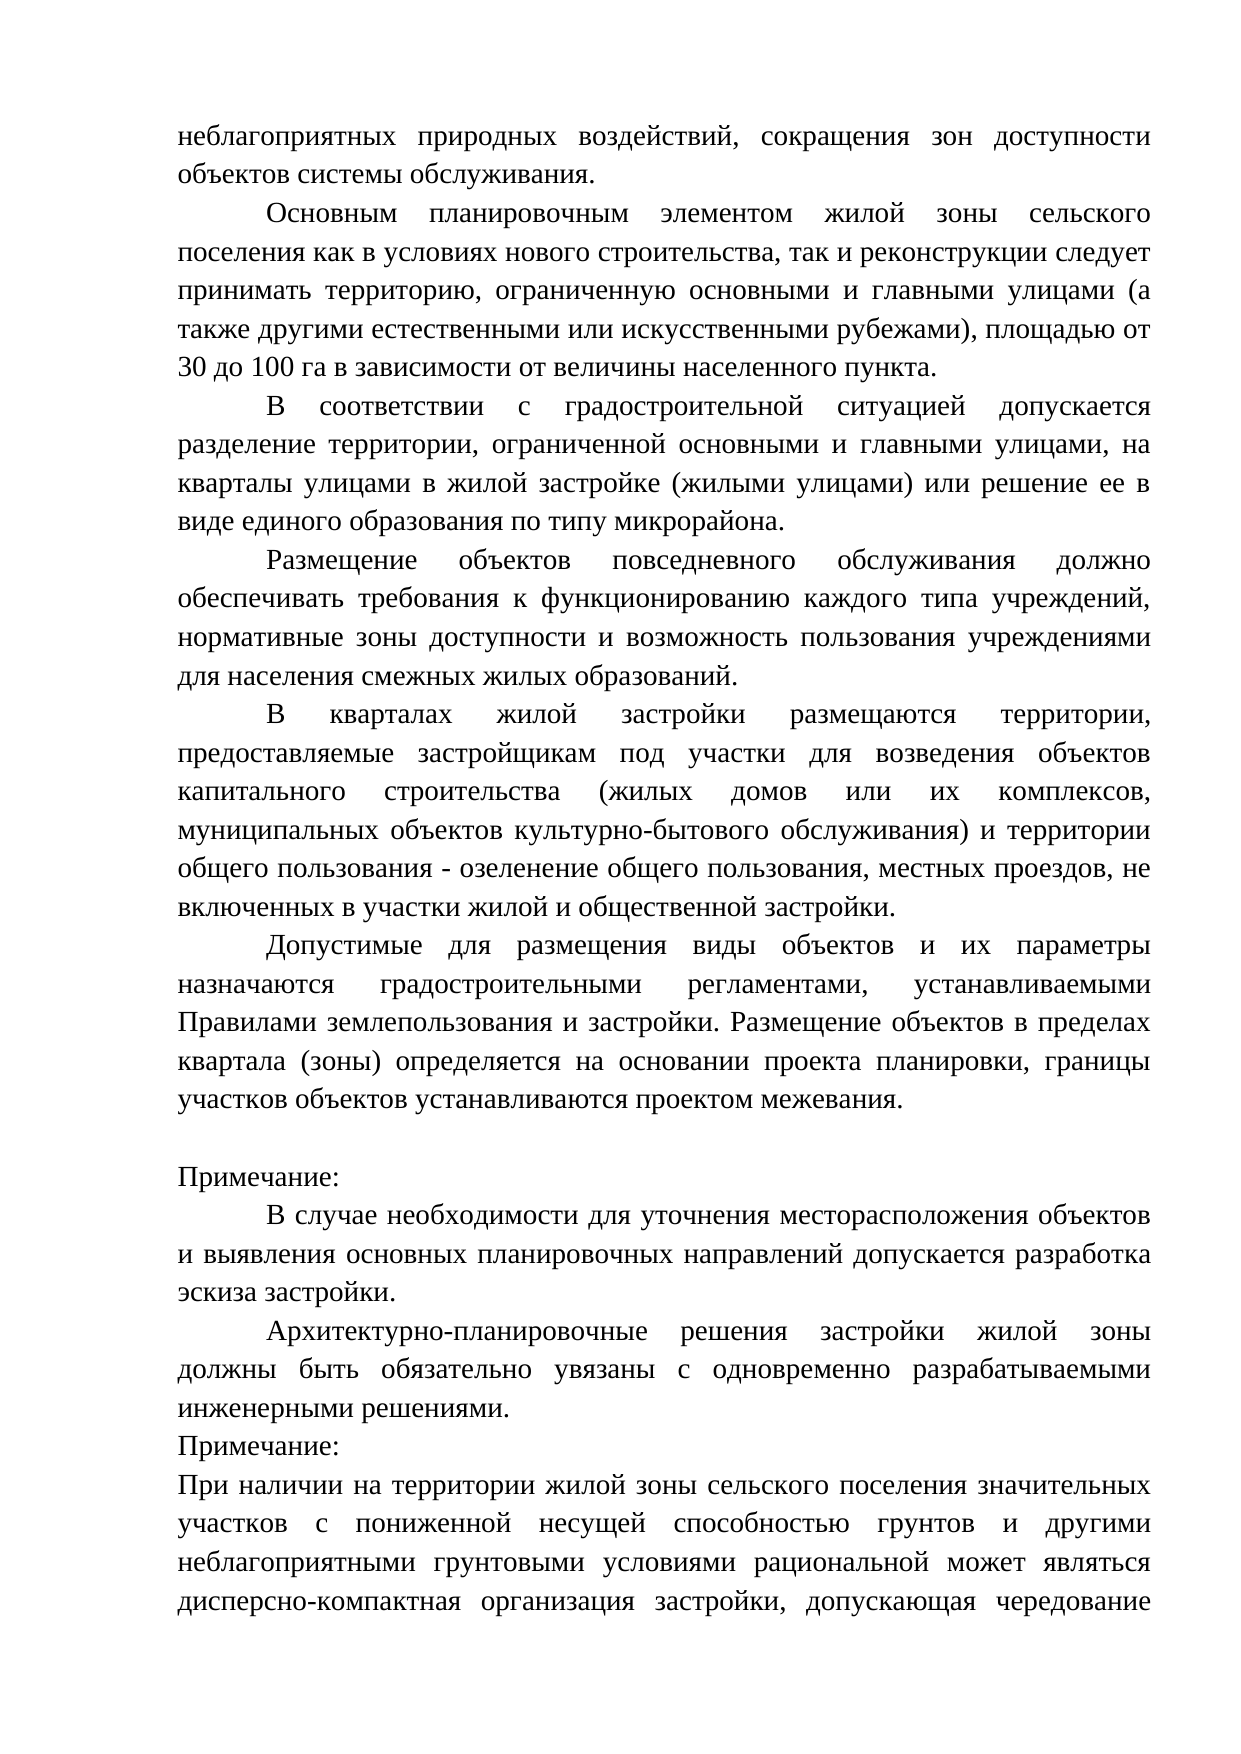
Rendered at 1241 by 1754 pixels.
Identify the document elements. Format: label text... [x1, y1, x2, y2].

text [177, 118, 1152, 190]
text Основным планировочным элементом жилой зоны сельского поселения как в условиях нового строительства, так и реконструкции следует принимать территорию, ограниченную основными и главными улицами (а также другими естественными или искусственными рубежами), площадью от 30 до 100 га в зависимости от величины населенного пункта. [177, 195, 1152, 383]
text В кварталах жилой застройки размещаются территории, предоставляемые застройщикам под участки для возведения объектов капитального строительства (жилых домов или их комплексов, муниципальных объектов культурно-бытового обслуживания) и территории общего пользования - озеленение общего пользования, местных проездов, не включенных в участки жилой и общественной застройки. [177, 696, 1152, 922]
text В случае необходимости для уточнения месторасположения объектов и выявления основных планировочных направлений допускается разработка эскиза застройки. [177, 1197, 1152, 1308]
text Примечание: [177, 1159, 1152, 1192]
text В соответствии с градостроительной ситуацией допускается разделение территории, ограниченной основными и главными улицами, на кварталы улицами в жилой застройке (жилыми улицами) или решение ее в виде единого образования по типу микрорайона. [177, 388, 1152, 537]
text Архитектурно-планировочные решения застройки жилой зоны должны быть обязательно увязаны с одновременно разрабатываемыми инженерными решениями. [177, 1313, 1152, 1423]
text Примечание: [177, 1428, 1152, 1462]
text Размещение объектов повседневного обслуживания должно обеспечивать требования к функционированию каждого типа учреждений, нормативные зоны доступности и возможность пользования учреждениями для населения смежных жилых образований. [177, 542, 1152, 691]
text Допустимые для размещения виды объектов и их параметры назначаются градостроительными регламентами, устанавливаемыми Правилами землепользования и застройки. Размещение объектов в пределах квартала (зоны) определяется на основании проекта планировки, границы участков объектов устанавливаются проектом межевания. [177, 927, 1152, 1115]
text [177, 1467, 1152, 1616]
